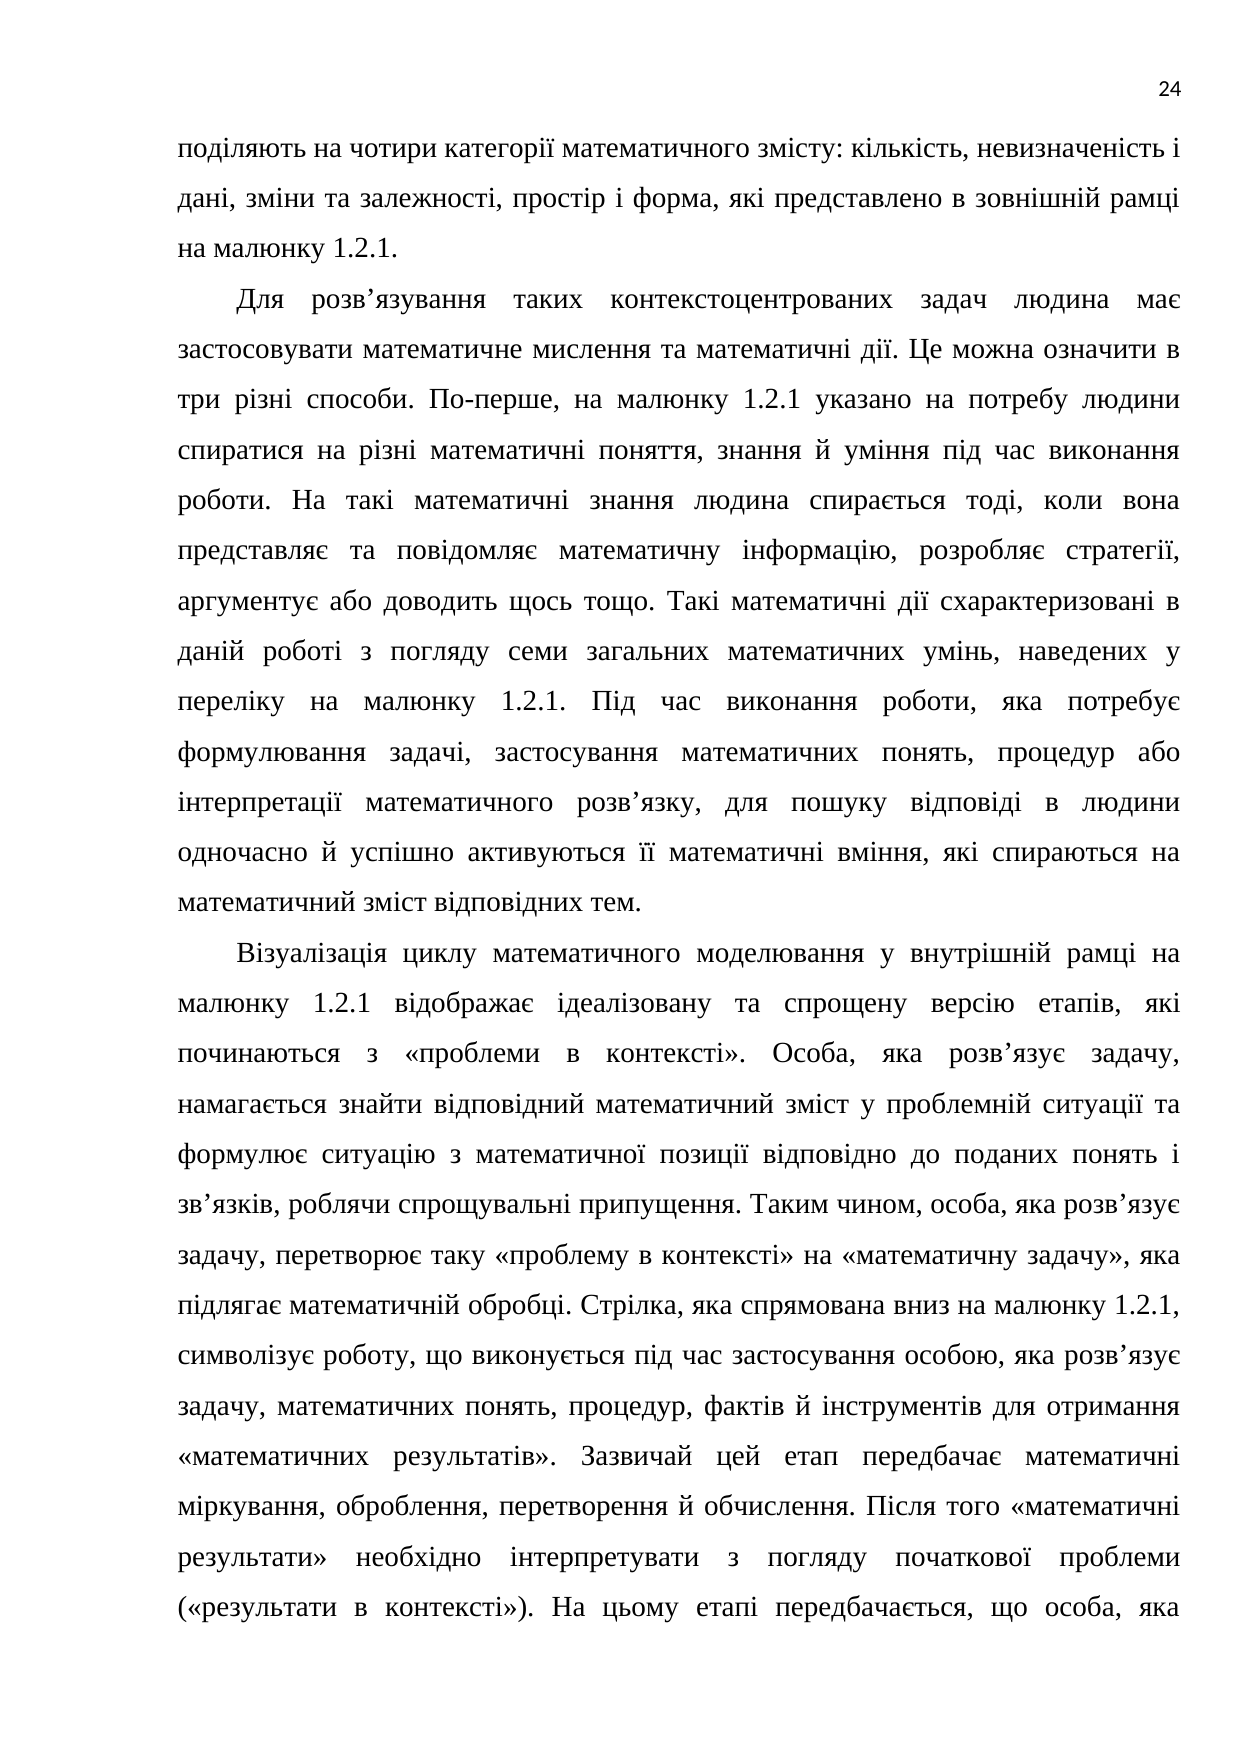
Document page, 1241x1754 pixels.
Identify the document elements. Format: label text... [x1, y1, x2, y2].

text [177, 935, 1181, 1622]
text Для розв’язування таких контекстоцентрованих задач людина має застосовувати математичне мислення та математичні дії. Це можна означити в три різні способи. По-перше, на малюнку 1.2.1 указано на потребу людини спиратися на різні математичні поняття, знання й уміння під час виконання роботи. На такі математичні знання людина спирається тоді, коли вона представляє та повідомляє математичну інформацію, розробляє стратегії, аргументує або доводить щось тощо. Такі математичні дії схарактеризовані в даній роботі з погляду семи загальних математичних умінь, наведених у переліку на малюнку 1.2.1. Під час виконання роботи, яка потребує формулювання задачі, застосування математичних понять, процедур або інтерпретації математичного розв’язку, для пошуку відповіді в людини одночасно й успішно активуються її математичні вміння, які спираються на математичний зміст відповідних тем. [177, 281, 1181, 918]
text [177, 130, 1181, 264]
